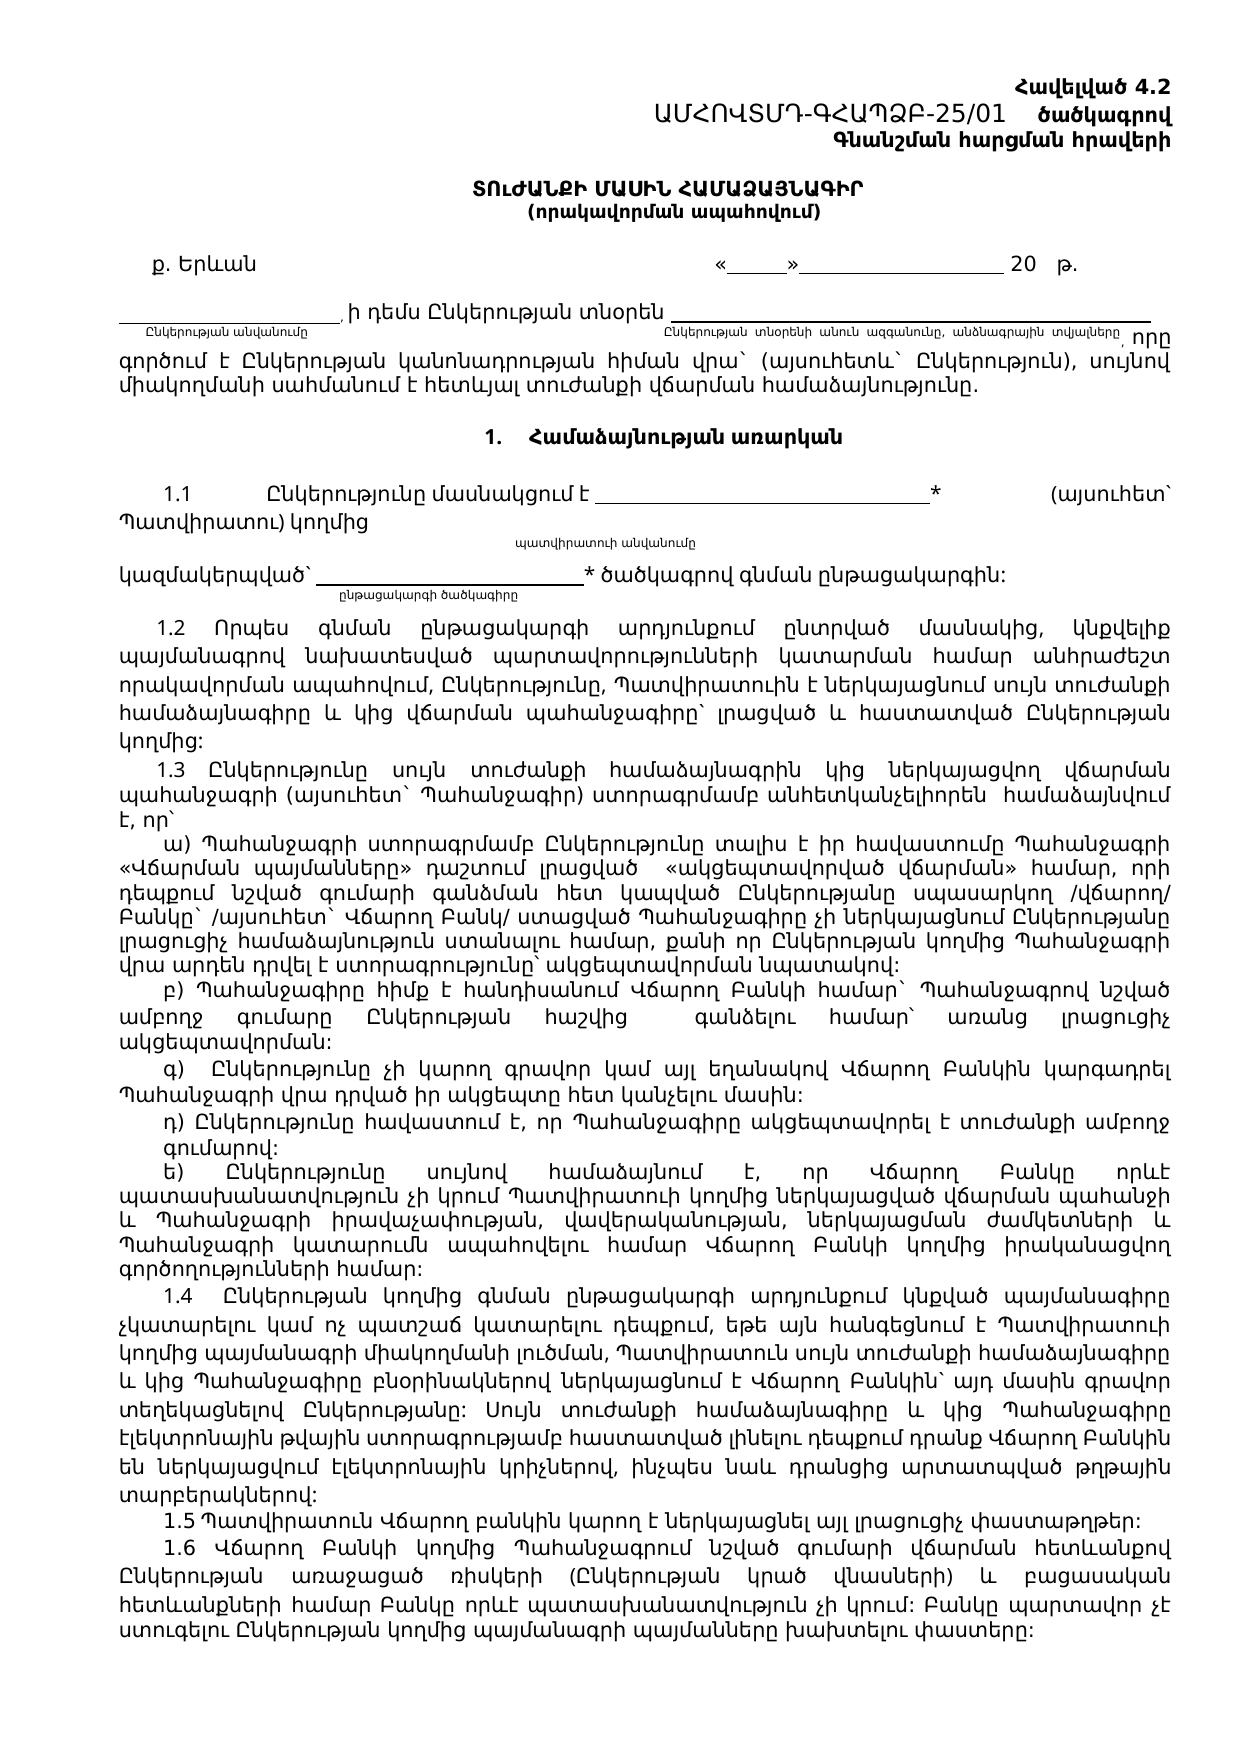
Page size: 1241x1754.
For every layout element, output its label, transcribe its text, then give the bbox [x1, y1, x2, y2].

text ք. Երևան « » 20 թ. [118, 252, 1171, 276]
text 1.3 Ընկերությունը սույն տուժանքի համաձայնագրին կից ներկայացվող վճարման պահանջագրի (այսուհետ` Պահանջագիր) ստորագրմամբ անհետկանչելիորեն համաձայնվում է, որ՝ [118, 755, 1171, 832]
text 1.6 Վճարող Բանկի կողմից Պահանջագրում նշված գումարի վճարման հետևանքով Ընկերության առաջացած ռիսկերի (Ընկերության կրած վնասների) և բացասական հետևանքների համար Բանկը որևէ պատասխանատվություն չի կրում: Բանկը պարտավոր չէ ստուգելու Ընկերության կողմից պայմանագրի պայմանները խախտելու փաստերը: [118, 1533, 1171, 1643]
text ԱՄՀՈՎՏՄԴ-ԳՀԱՊՁԲ-25/01 ծածկագրով [118, 99, 1171, 128]
text պատվիրատուի անվանումը [163, 536, 1171, 560]
text 1.2 Որպես գնման ընթացակարգի արդյունքում ընտրված մասնակից, կնքվելիք պայմանագրով նախատեսված պարտավորությունների կատարման համար անհրաժեշտ որակավորման ապահովում, Ընկերությունը, Պատվիրատուին է ներկայացնում սույն տուժանքի համաձայնագիրը և կից վճարման պահանջագիրը` լրացված և հաստատված Ընկերության կողմից: [118, 613, 1171, 755]
list Համաձայնության առարկան [156, 422, 1171, 450]
text գ) Ընկերությունը չի կարող գրավոր կամ այլ եղանակով Վճարող Բանկին կարգադրել Պահանջագրի վրա դրված իր ակցեպտը հետ կանչելու մասին: [118, 1054, 1171, 1107]
text կազմակերպված` * ծածկագրով գնման ընթացակարգին: [118, 560, 1171, 588]
text ե) Ընկերությունը սույնով համաձայնում է, որ Վճարող Բանկը որևէ պատասխանատվություն չի կրում Պատվիրատուի կողմից ներկայացված վճարման պահանջի և Պահանջագրի իրավաչափության, վավերականության, ներկայացման ժամկետների և Պահանջագրի կատարումն ապահովելու համար Վճարող Բանկի կողմից իրականացվող գործողությունների համար: [118, 1160, 1171, 1281]
list Պատվիրատուն Վճարող բանկին կարող է ներկայացնել այլ լրացուցիչ փաստաթղթեր: [163, 1509, 1171, 1533]
text Հավելված 4.2 [118, 75, 1171, 99]
text Գնանշման հարցման հրավերի [118, 128, 1171, 153]
text բ) Պահանջագիրը հիմք է հանդիսանում Վճարող Բանկի համար` Պահանջագրով նշված ամբողջ գումարը Ընկերության հաշվից գանձելու համար՝ առանց լրացուցիչ ակցեպտավորման: [118, 978, 1171, 1054]
text դ) Ընկերությունը հավաստում է, որ Պահանջագիրը ակցեպտավորել է տուժանքի ամբողջ գումարով: [163, 1107, 1171, 1160]
text Ընկերության անվանումը Ընկերության տնօրենի անուն ազգանունը, անձնագրային տվյալները, որը գործում է Ընկերության կանոնադրության հիման վրա` (այսուհետև` Ընկերություն), սույնով միակողմանի սահմանում է հետևյալ տուժանքի վճարման համաձայնությունը. [118, 325, 1171, 397]
text 1.4 Ընկերության կողմից գնման ընթացակարգի արդյունքում կնքված պայմանագիրը չկատարելու կամ ոչ պատշաճ կատարելու դեպքում, եթե այն հանգեցնում է Պատվիրատուի կողմից պայմանագրի միակողմանի լուծման, Պատվիրատուն սույն տուժանքի համաձայնագիրը և կից Պահանջագիրը բնօրինակներով ներկայացնում է Վճարող Բանկին` այդ մասին գրավոր տեղեկացնելով Ընկերությանը: Սույն տուժանքի համաձայնագիրը և կից Պահանջագիրը էլեկտրոնային թվային ստորագրությամբ հաստատված լինելու դեպքում դրանք Վճարող Բանկին են ներկայացվում էլեկտրոնային կրիչներով, ինչպես նաև դրանցից արտատպված թղթային տարբերակներով: [118, 1281, 1171, 1509]
text ա) Պահանջագրի ստորագրմամբ Ընկերությունը տալիս է իր հավաստումը Պահանջագրի «Վճարման պայմանները» դաշտում լրացված «ակցեպտավորված վճարման» համար, որի դեպքում նշված գումարի գանձման հետ կապված Ընկերությանը սպասարկող /վճարող/ Բանկը` /այսուհետ` Վճարող Բանկ/ ստացված Պահանջագիրը չի ներկայացնում Ընկերությանը լրացուցիչ համաձայնություն ստանալու համար, քանի որ Ընկերության կողմից Պահանջագրի վրա արդեն դրվել է ստորագրությունը՝ ակցեպտավորման նպատակով: [118, 832, 1171, 978]
text (որակավորման ապահովում) [118, 201, 1171, 223]
text ընթացակարգի ծածկագիրը [163, 588, 1171, 613]
text ՏՈւԺԱՆՔԻ ՄԱՍԻՆ ՀԱՄԱՁԱՅՆԱԳԻՐ [118, 177, 1171, 201]
list Ընկերությունը մասնակցում է * (այսուհետ` Պատվիրատու) կողմից [118, 479, 1171, 536]
text , ի դեմս Ընկերության տնօրեն [118, 300, 1171, 325]
